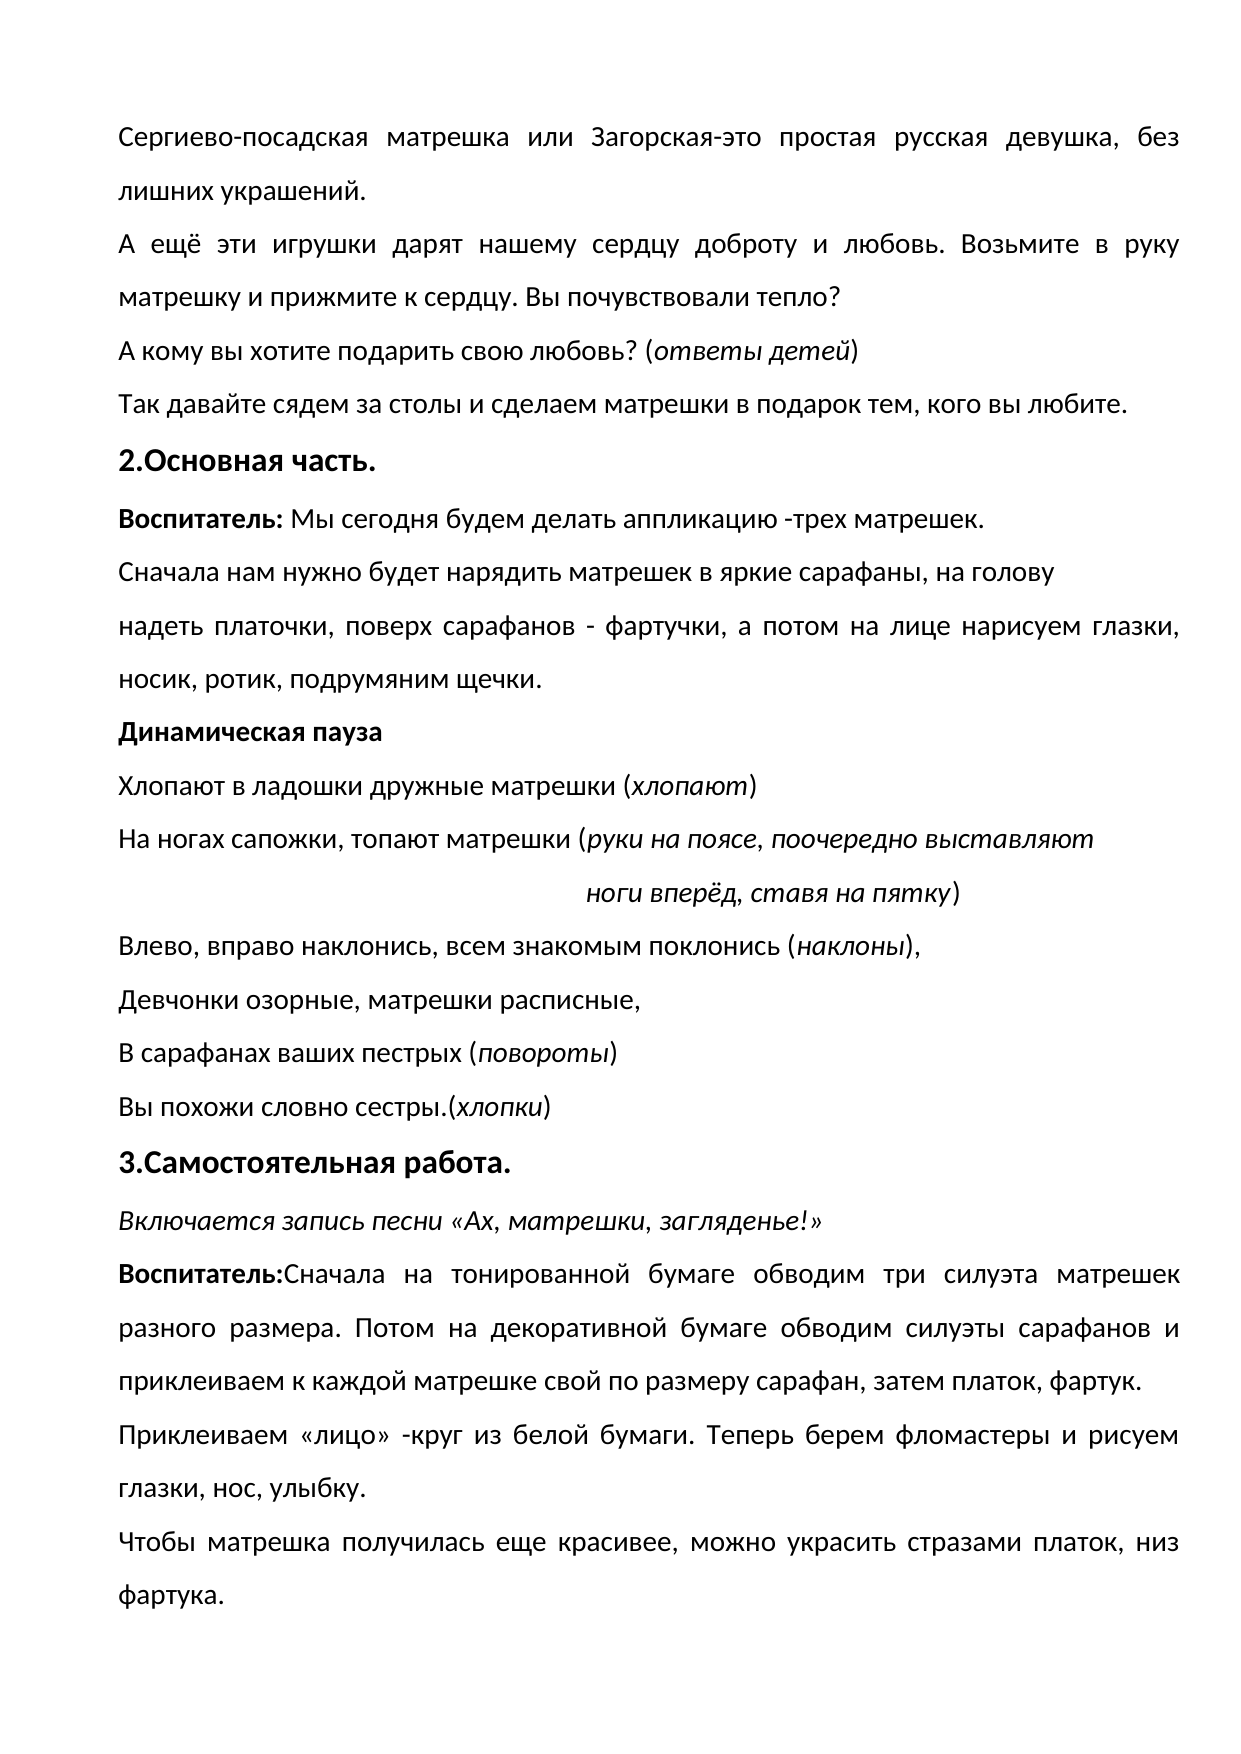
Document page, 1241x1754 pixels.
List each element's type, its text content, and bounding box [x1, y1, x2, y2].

text Девчонки озорные, матрешки расписные, [118, 981, 1181, 1016]
text Динамическая пауза [118, 713, 1181, 749]
text На ногах сапожки, топают матрешки (руки на поясе, поочередно выставляют [118, 820, 1181, 856]
text Так давайте сядем за столы и сделаем матрешки в подарок тем, кого вы любите. [118, 385, 1181, 421]
text Чтобы матрешка получилась еще красивее, можно украсить стразами платок, низ фартука. [118, 1523, 1181, 1612]
text Влево, вправо наклонись, всем знакомым поклонись (наклоны), [118, 927, 1181, 963]
text надеть платочки, поверх сарафанов - фартучки, а потом на лице нарисуем глазки, носик, ротик, подрумяним щечки. [118, 607, 1181, 696]
text Включается запись песни «Ах, матрешки, загляденье!» [118, 1202, 1181, 1238]
text 3.Самостоятельная работа. [118, 1141, 1181, 1182]
text Воспитатель: Мы сегодня будем делать аппликацию -трех матрешек. [118, 500, 1181, 535]
text Вы похожи словно сестры.(хлопки) [118, 1088, 1181, 1123]
text Хлопают в ладошки дружные матрешки (хлопают) [118, 767, 1181, 803]
text 2.Основная часть. [118, 439, 1181, 479]
text Сначала нам нужно будет нарядить матрешек в яркие сарафаны, на голову [118, 553, 1181, 589]
text А ещё эти игрушки дарят нашему сердцу доброту и любовь. Возьмите в руку матрешку и прижмите к сердцу. Вы почувствовали тепло? [118, 225, 1181, 314]
text Воспитатель:Сначала на тонированной бумаге обводим три силуэта матрешек разного размера. Потом на декоративной бумаге обводим силуэты сарафанов и приклеиваем к каждой матрешке свой по размеру сарафан, затем платок, фартук. [118, 1256, 1181, 1398]
text А кому вы хотите подарить свою любовь? (ответы детей) [118, 332, 1181, 367]
text Сергиево-посадская матрешка или Загорская-это простая русская девушка, без лишних украшений. [118, 118, 1181, 207]
text В сарафанах ваших пестрых (повороты) [118, 1034, 1181, 1070]
text ноги вперёд, ставя на пятку) [118, 874, 1181, 909]
text Приклеиваем «лицо» -круг из белой бумаги. Теперь берем фломастеры и рисуем глазки, нос, улыбку. [118, 1416, 1181, 1505]
